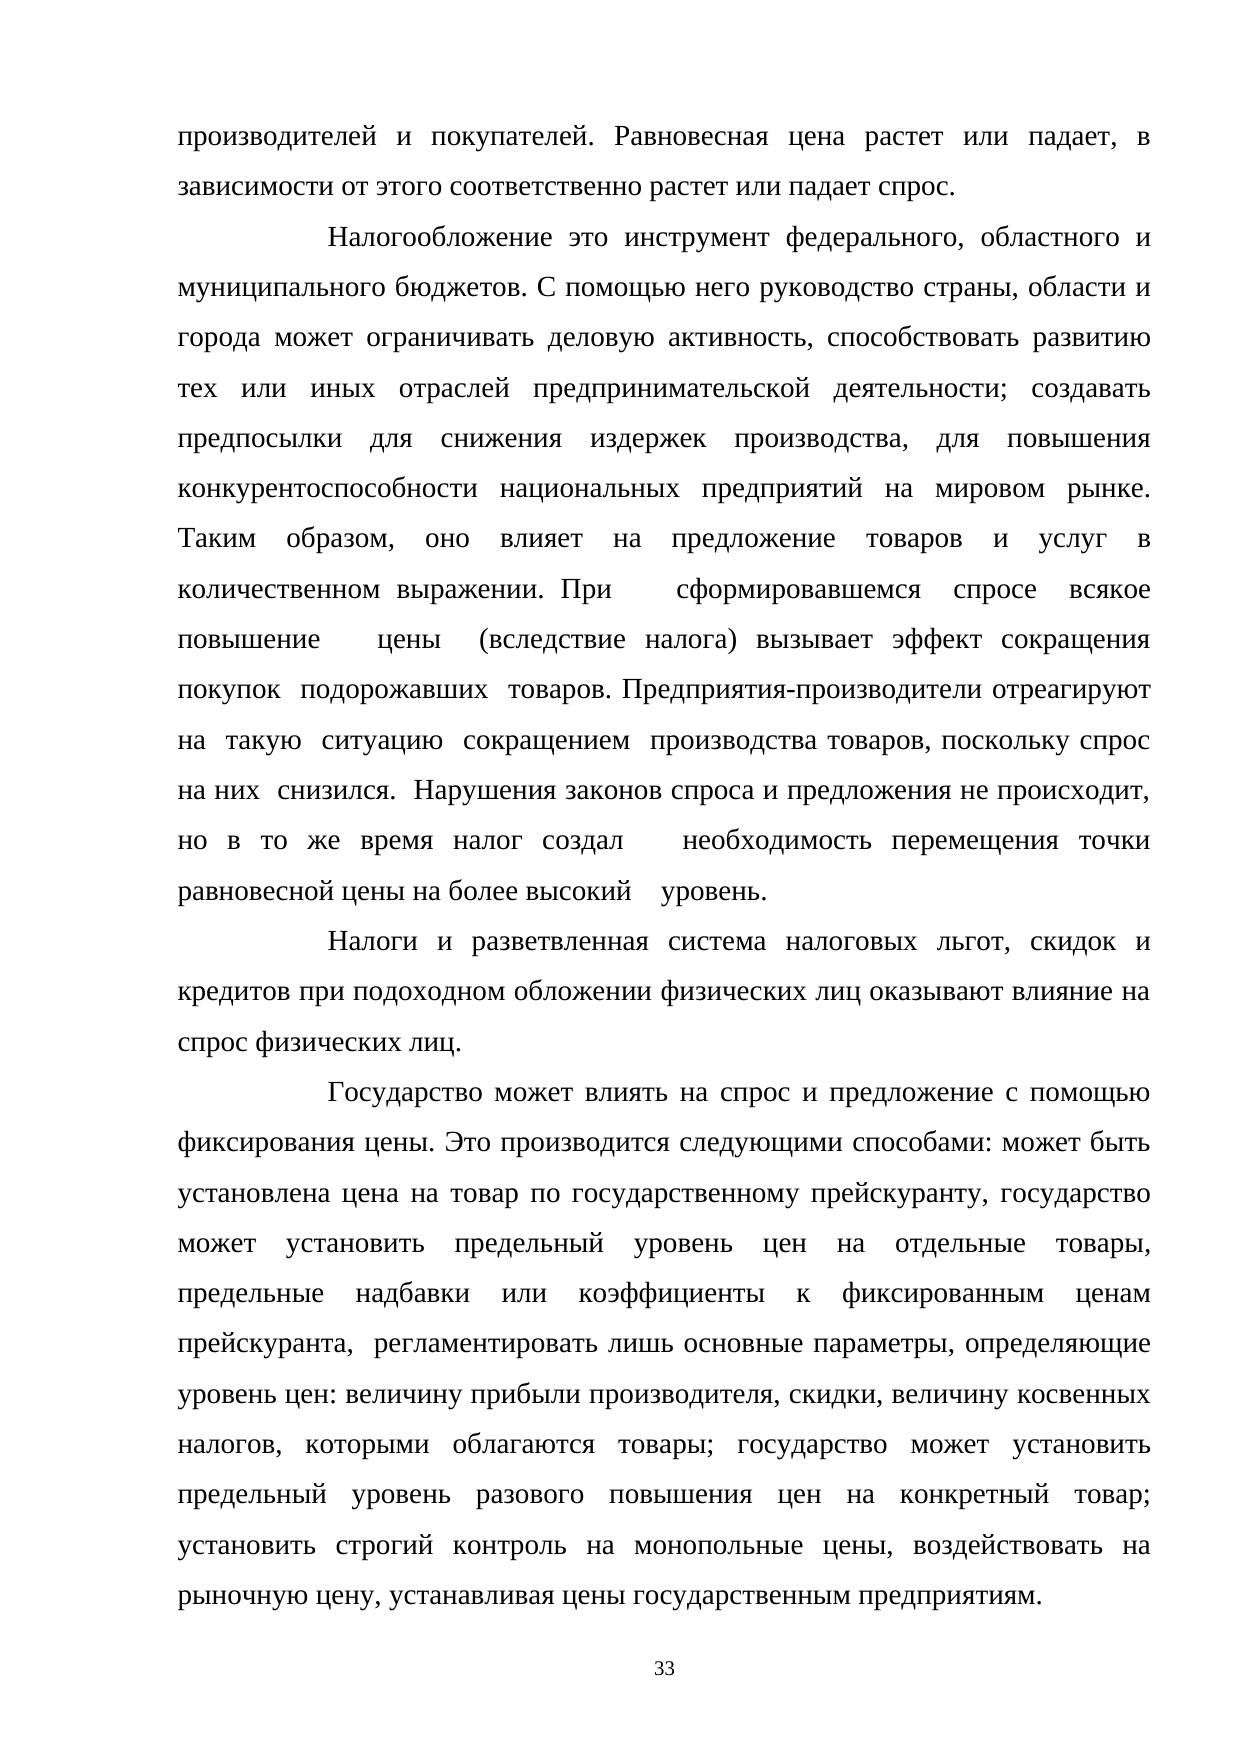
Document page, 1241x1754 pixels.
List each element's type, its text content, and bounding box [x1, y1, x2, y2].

text Налогообложение это инструмент федерального, областного и муниципального бюджетов. С помощью него руководство страны, области и города может ограничивать деловую активность, способствовать развитию тех или иных отраслей предпринимательской деятельности; создавать предпосылки для снижения издержек производства, для повышения конкурентоспособности национальных предприятий на мировом рынке. Таким образом, оно влияет на предложение товаров и услуг в количественном выражении. При сформировавшемся спросе всякое повышение цены (вследствие налога) вызывает эффект сокращения покупок подорожавших товаров. Предприятия-производители отреагируют на такую ситуацию сокращением производства товаров, поскольку спрос на них снизился. Нарушения законов спроса и предложения не происходит, но в то же время налог создал необходимость перемещения точки равновесной цены на более высокий уровень. [177, 219, 1152, 906]
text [177, 118, 1152, 202]
text Налоги и разветвленная система налоговых льгот, скидок и кредитов при подоходном обложении физических лиц оказывают влияние на спрос физических лиц. [177, 923, 1152, 1057]
text Государство может влиять на спрос и предложение с помощью фиксирования цены. Это производится следующими способами: может быть установлена цена на товар по государственному прейскуранту, государство может установить предельный уровень цен на отдельные товары, предельные надбавки или коэффициенты к фиксированным ценам прейскуранта, регламентировать лишь основные параметры, определяющие уровень цен: величину прибыли производителя, скидки, величину косвенных налогов, которыми облагаются товары; государство может установить предельный уровень разового повышения цен на конкретный товар; установить строгий контроль на монопольные цены, воздействовать на рыночную цену, устанавливая цены государственным предприятиям. [177, 1074, 1152, 1611]
